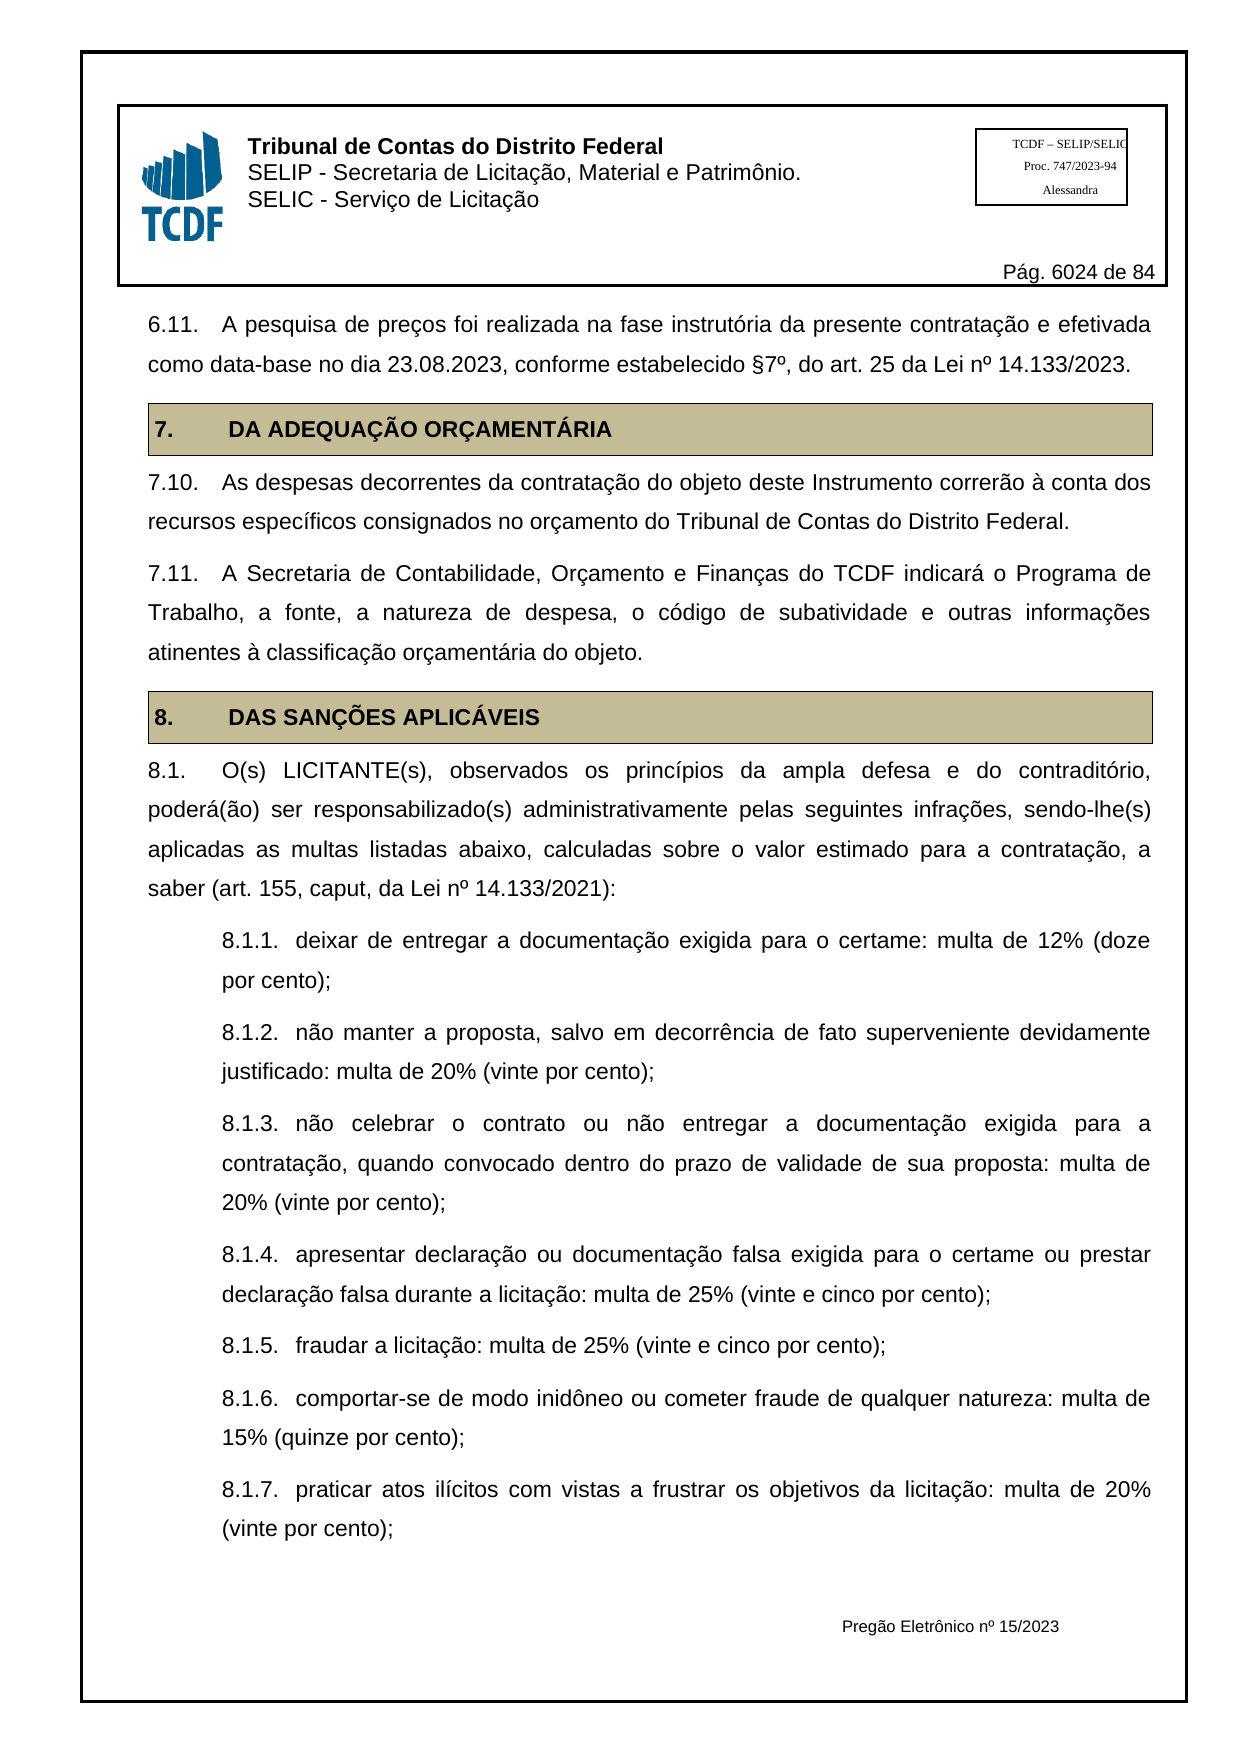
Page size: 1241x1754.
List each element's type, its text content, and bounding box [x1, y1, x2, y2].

list A pesquisa de preços foi realizada na fase instrutória da presente contratação e efetivada como data-base no dia 23.08.2023, conforme estabelecido §7º, do art. 25 da Lei nº 14.133/2023. [148, 311, 1152, 377]
list não celebrar o contrato ou não entregar a documentação exigida para a contratação, quando convocado dentro do prazo de validade de sua proposta: multa de 20% (vinte por cento); [222, 1110, 1152, 1215]
list praticar atos ilícitos com vistas a frustrar os objetivos da licitação: multa de 20% (vinte por cento); [222, 1476, 1152, 1542]
list A Secretaria de Contabilidade, Orçamento e Finanças do TCDF indicará o Programa de Trabalho, a fonte, a natureza de despesa, o código de subatividade e outras informações atinentes à classificação orçamentária do objeto. [148, 560, 1152, 665]
table_header DAS SANÇÕES APLICÁVEIS [149, 692, 1152, 743]
list As despesas decorrentes da contratação do objeto deste Instrumento correrão à conta dos recursos específicos consignados no orçamento do Tribunal de Contas do Distrito Federal. [148, 468, 1152, 534]
list O(s) LICITANTE(s), observados os princípios da ampla defesa e do contraditório, poderá(ão) ser responsabilizado(s) administrativamente pelas seguintes infrações, sendo-lhe(s) aplicadas as multas listadas abaixo, calculadas sobre o valor estimado para a contratação, a saber (art. 155, caput, da Lei nº 14.133/2021): [148, 757, 1152, 902]
list deixar de entregar a documentação exigida para o certame: multa de 12% (doze por cento); [222, 927, 1152, 993]
list comportar-se de modo inidôneo ou cometer fraude de qualquer natureza: multa de 15% (quinze por cento); [222, 1384, 1152, 1450]
list não manter a proposta, salvo em decorrência de fato superveniente devidamente justificado: multa de 20% (vinte por cento); [222, 1019, 1152, 1084]
list apresentar declaração ou documentação falsa exigida para o certame ou prestar declaração falsa durante a licitação: multa de 25% (vinte e cinco por cento); [222, 1241, 1152, 1307]
picture [127, 129, 237, 244]
table_header DA ADEQUAÇÃO ORÇAMENTÁRIA [149, 404, 1152, 455]
list fraudar a licitação: multa de 25% (vinte e cinco por cento); [222, 1332, 1152, 1359]
